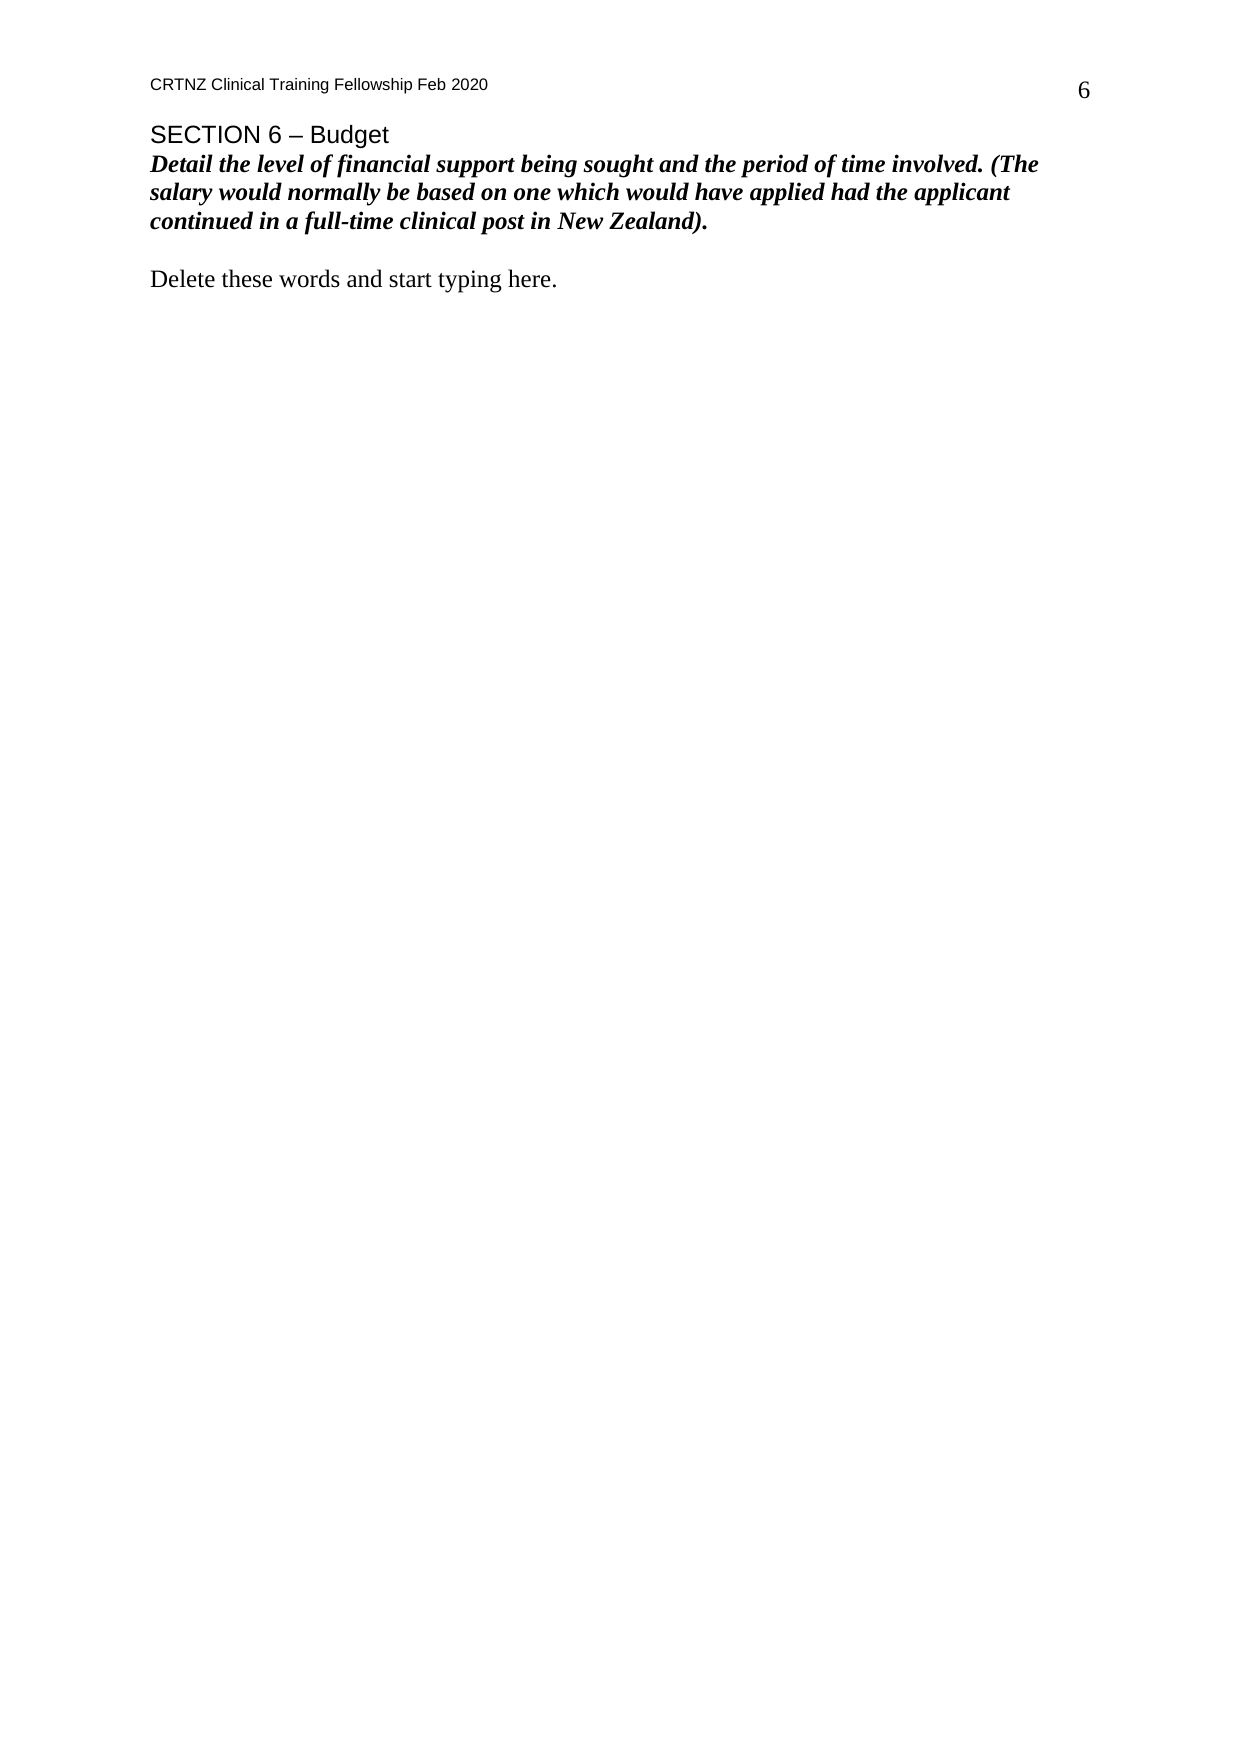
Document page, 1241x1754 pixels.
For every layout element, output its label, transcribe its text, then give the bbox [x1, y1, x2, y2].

text Delete these words and start typing hereSECTION 6 – Budget [150, 120, 1090, 149]
text Detail the level of financial support being sought and the period of time involved. (The salary would normally be based on one which would have applied had the applicant continued in a full-time clinical post in ). [150, 149, 1090, 235]
text Delete these words and start typing here. [150, 264, 1090, 292]
